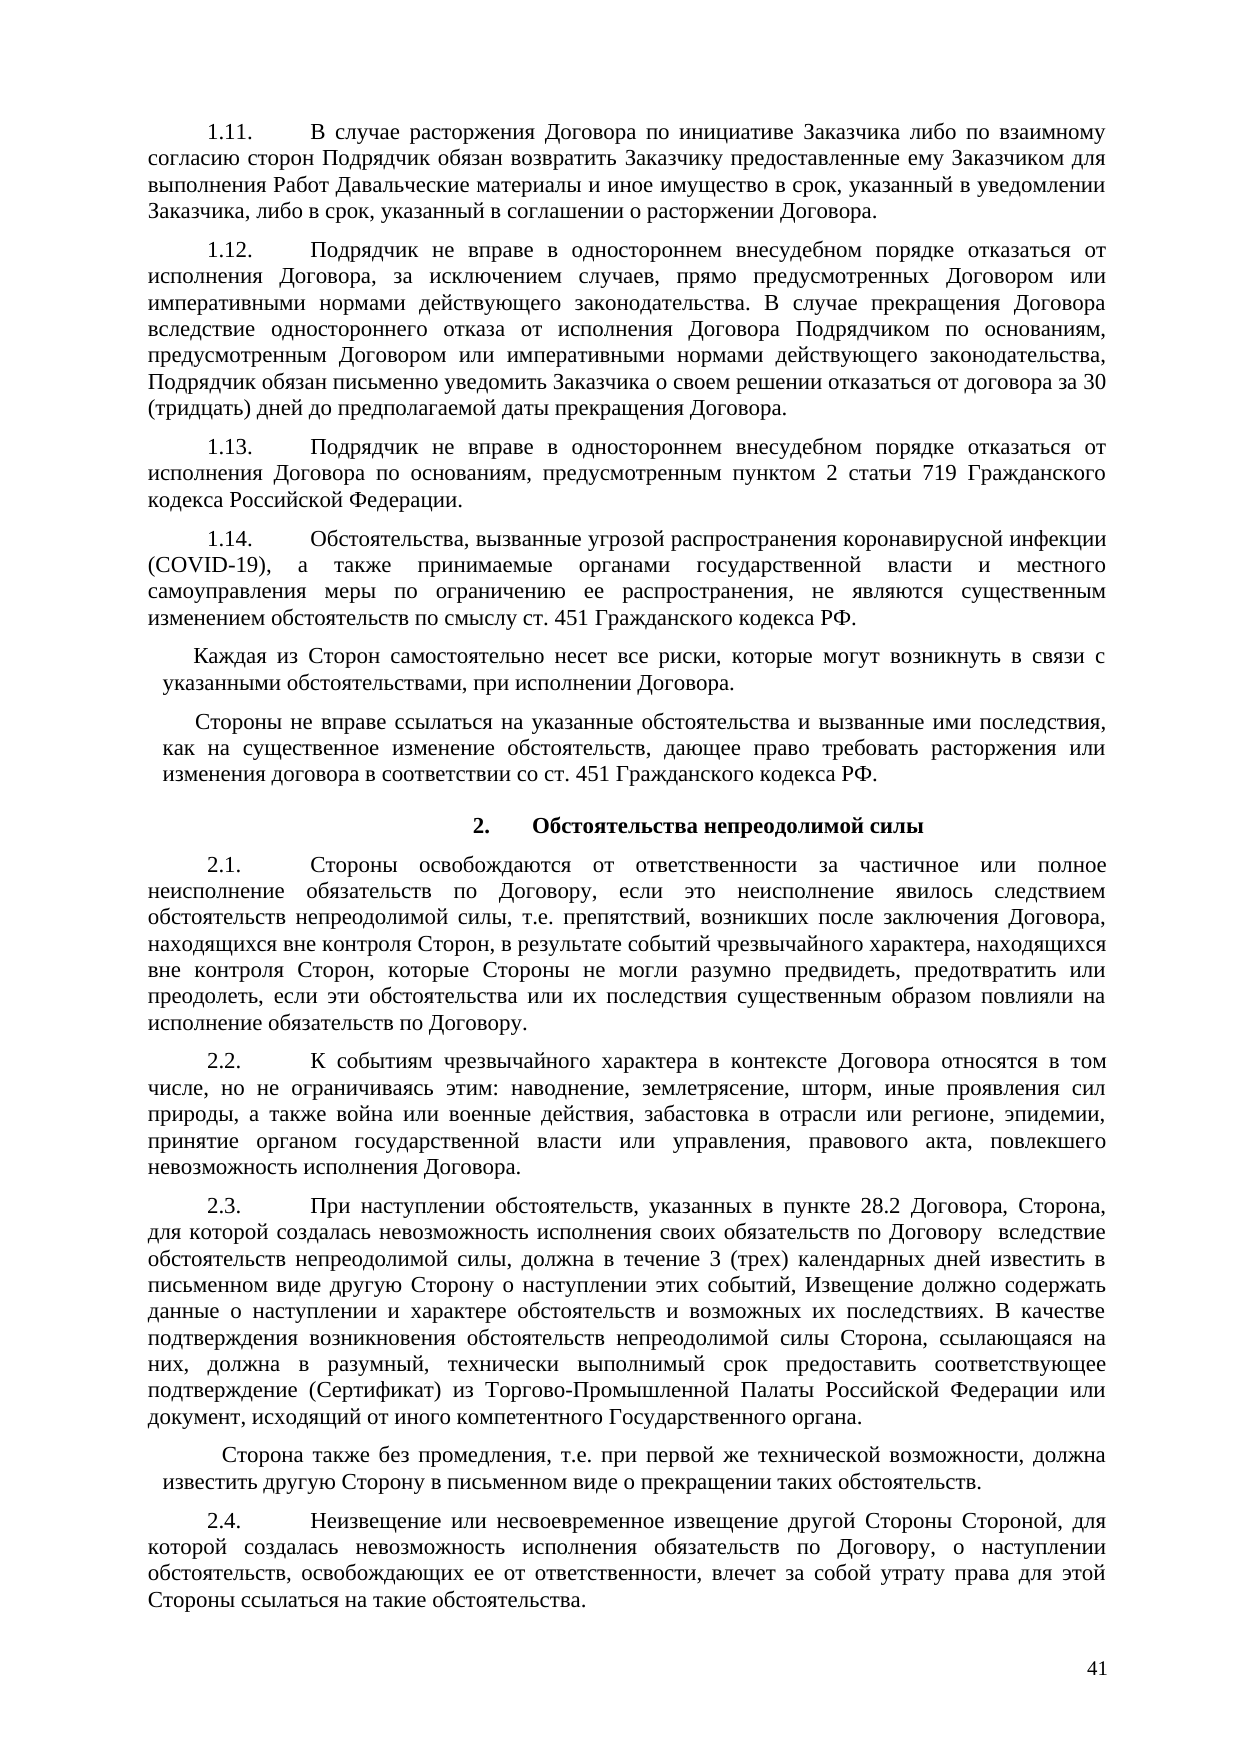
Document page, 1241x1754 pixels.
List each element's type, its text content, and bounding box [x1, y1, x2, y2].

text В случае расторжения Договора по инициативе Заказчика либо по взаимному согласию сторон Подрядчик обязан возвратить Заказчику предоставленные ему Заказчиком для выполнения Работ Давальческие материалы и иное имущество в срок, указанный в уведомлении Заказчика, либо в срок, указанный в соглашении о расторжении Договора. [148, 118, 1107, 223]
text К событиям чрезвычайного характера в контексте Договора относятся в том числе, но не ограничиваясь этим: наводнение, землетрясение, шторм, иные проявления сил природы, а также война или военные действия, забастовка в отрасли или регионе, эпидемии, принятие органом государственной власти или управления, правового акта, повлекшего невозможность исполнения Договора. [148, 1048, 1107, 1179]
text Подрядчик не вправе в одностороннем внесудебном порядке отказаться от исполнения Договора по основаниям, предусмотренным пунктом 2 статьи 719 Гражданского кодекса Российской Федерации. [148, 433, 1107, 512]
text Подрядчик не вправе в одностороннем внесудебном порядке отказаться от исполнения Договора, за исключением случаев, прямо предусмотренных Договором или императивными нормами действующего законодательства. В случае прекращения Договора вследствие одностороннего отказа от исполнения Договора Подрядчиком по основаниям, предусмотренным Договором или императивными нормами действующего законодательства, Подрядчик обязан письменно уведомить Заказчика о своем решении отказаться от договора за 30 (тридцать) дней до предполагаемой даты прекращения Договора. [148, 236, 1107, 421]
list Каждая из Сторон самостоятельно несет все риски, которые могут возникнуть в связи с указанными обстоятельствами, при исполнении Договора. [162, 642, 1107, 695]
text Стороны освобождаются от ответственности за частичное или полное неисполнение обязательств по Договору, если это неисполнение явилось следствием обстоятельств непреодолимой силы, т.е. препятствий, возникших после заключения Договора, находящихся вне контроля Сторон, в результате событий чрезвычайного характера, находящихся вне контроля Сторон, которые Стороны не могли разумно предвидеть, предотвратить или преодолеть, если эти обстоятельства или их последствия существенным образом повлияли на исполнение обязательств по Договору. [148, 851, 1107, 1035]
text Неизвещение или несвоевременное извещение другой Стороны Стороной, для которой создалась невозможность исполнения обязательств по Договору, о наступлении обстоятельств, освобождающих ее от ответственности, влечет за собой утрату права для этой Стороны ссылаться на такие обстоятельства. [148, 1507, 1107, 1612]
text Обстоятельства непреодолимой силы [443, 812, 1107, 838]
list Стороны не вправе ссылаться на указанные обстоятельства и вызванные ими последствия, как на существенное изменение обстоятельств, дающее право требовать расторжения или изменения договора в соответствии со ст. 451 Гражданского кодекса РФ. [162, 708, 1107, 787]
text При наступлении обстоятельств, указанных в пункте 28.2 Договора, Сторона, для которой создалась невозможность исполнения своих обязательств по Договору вследствие обстоятельств непреодолимой силы, должна в течение 3 (трех) календарных дней известить в письменном виде другую Сторону о наступлении этих событий, Извещение должно содержать данные о наступлении и характере обстоятельств и возможных их последствиях. В качестве подтверждения возникновения обстоятельств непреодолимой силы Сторона, ссылающаяся на них, должна в разумный, технически выполнимый срок предоставить соответствующее подтверждение (Сертификат) из Торгово-Промышленной Палаты Российской Федерации или документ, исходящий от иного компетентного Государственного органа. [148, 1192, 1107, 1429]
text Обстоятельства, вызванные угрозой распространения коронавирусной инфекции (COVID-19), а также принимаемые органами государственной власти и местного самоуправления меры по ограничению ее распространения, не являются существенным изменением обстоятельств по смыслу ст. 451 Гражданского кодекса РФ. [148, 524, 1107, 630]
list Сторона также без промедления, т.е. при первой же технической возможности, должна известить другую Сторону в письменном виде о прекращении таких обстоятельств. [162, 1442, 1107, 1494]
